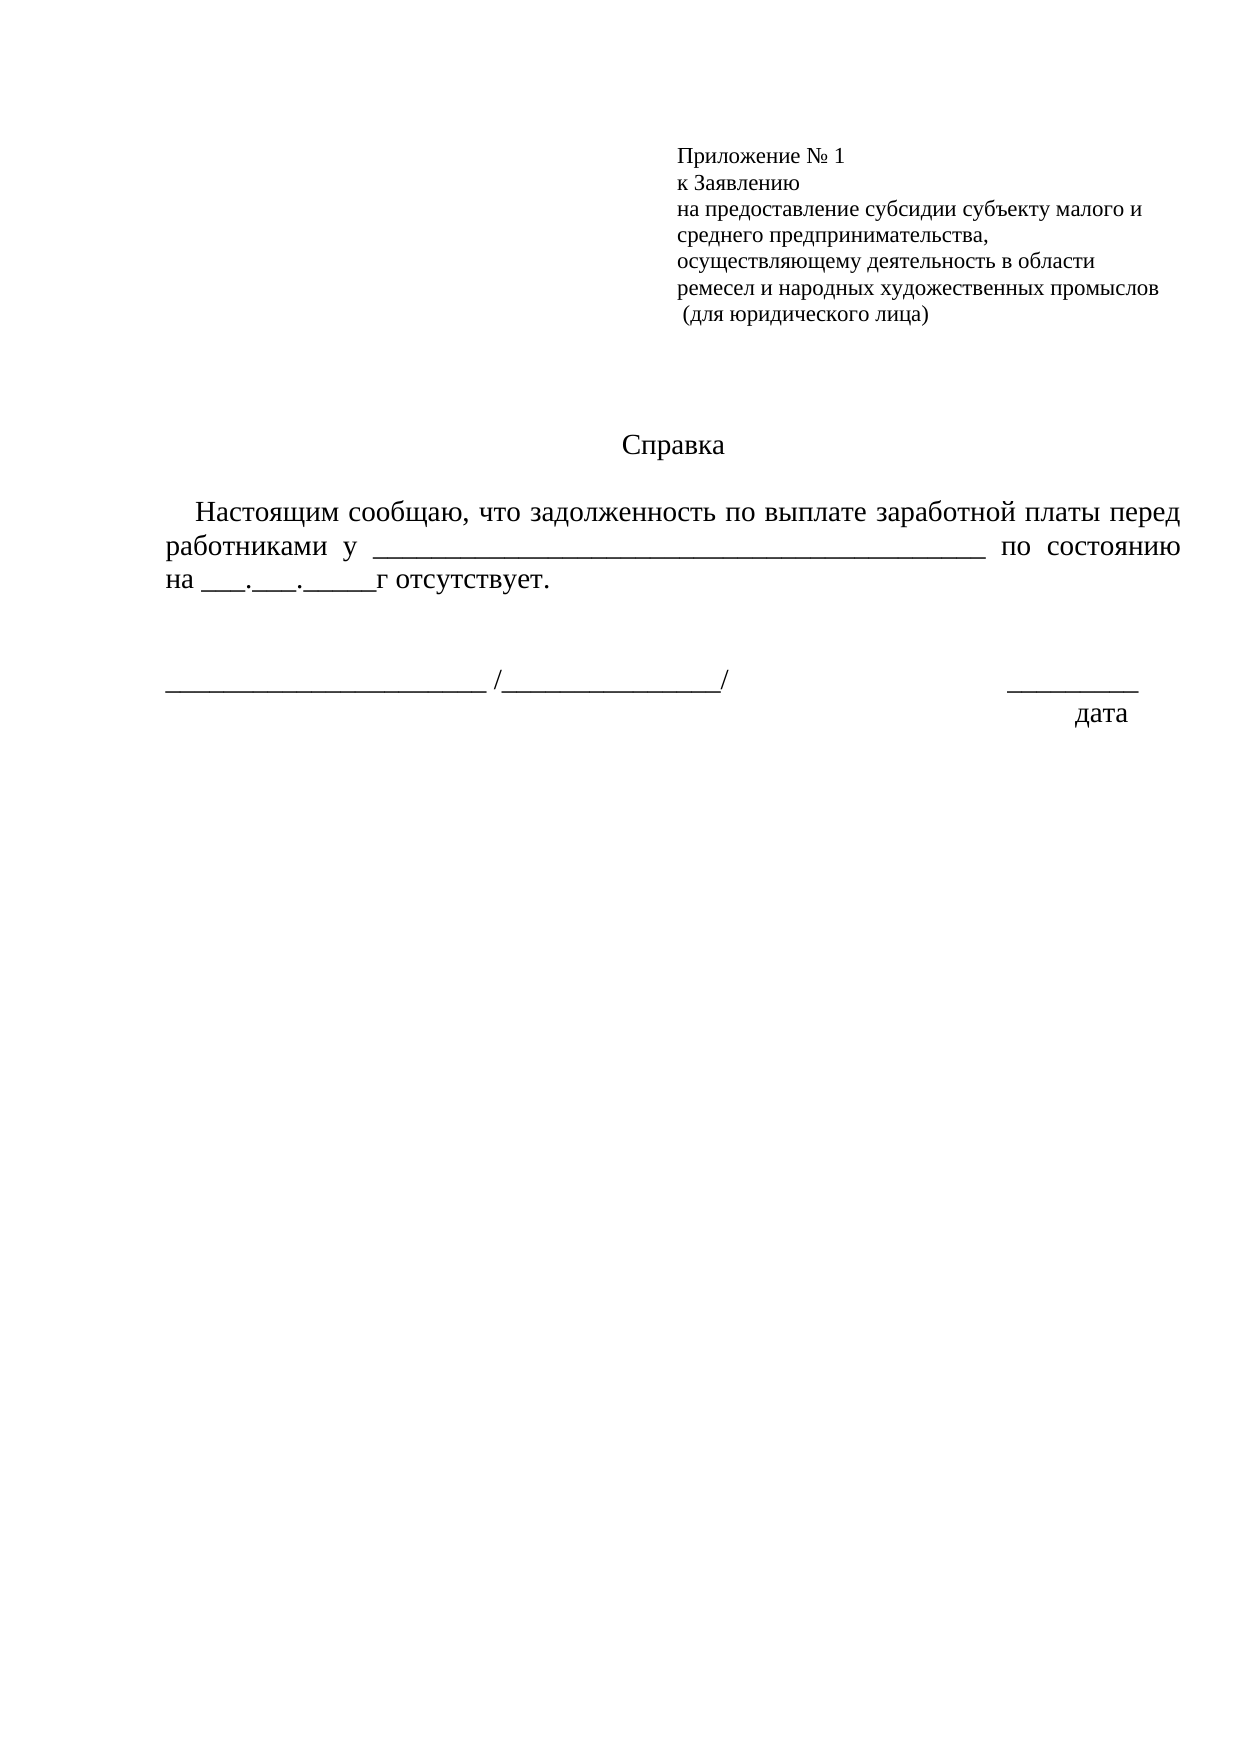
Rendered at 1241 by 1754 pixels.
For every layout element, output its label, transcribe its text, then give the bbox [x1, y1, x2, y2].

text Справка [165, 427, 1181, 461]
text дата [165, 696, 1181, 729]
text Настоящим сообщаю, что задолженность по выплате заработной платы перед работниками у __________________________________________ по состоянию на ___.___._____г отсутствует. [165, 494, 1181, 595]
table_header Приложение № 1 к Заявлению на предоставление субсидии субъекту малого и среднего предпринимательства, осуществляющему деятельность в области ремесел и народных художественных промыслов (для юридического лица) [666, 142, 1181, 327]
text ______________________ /_______________/ _________ [165, 662, 1181, 696]
